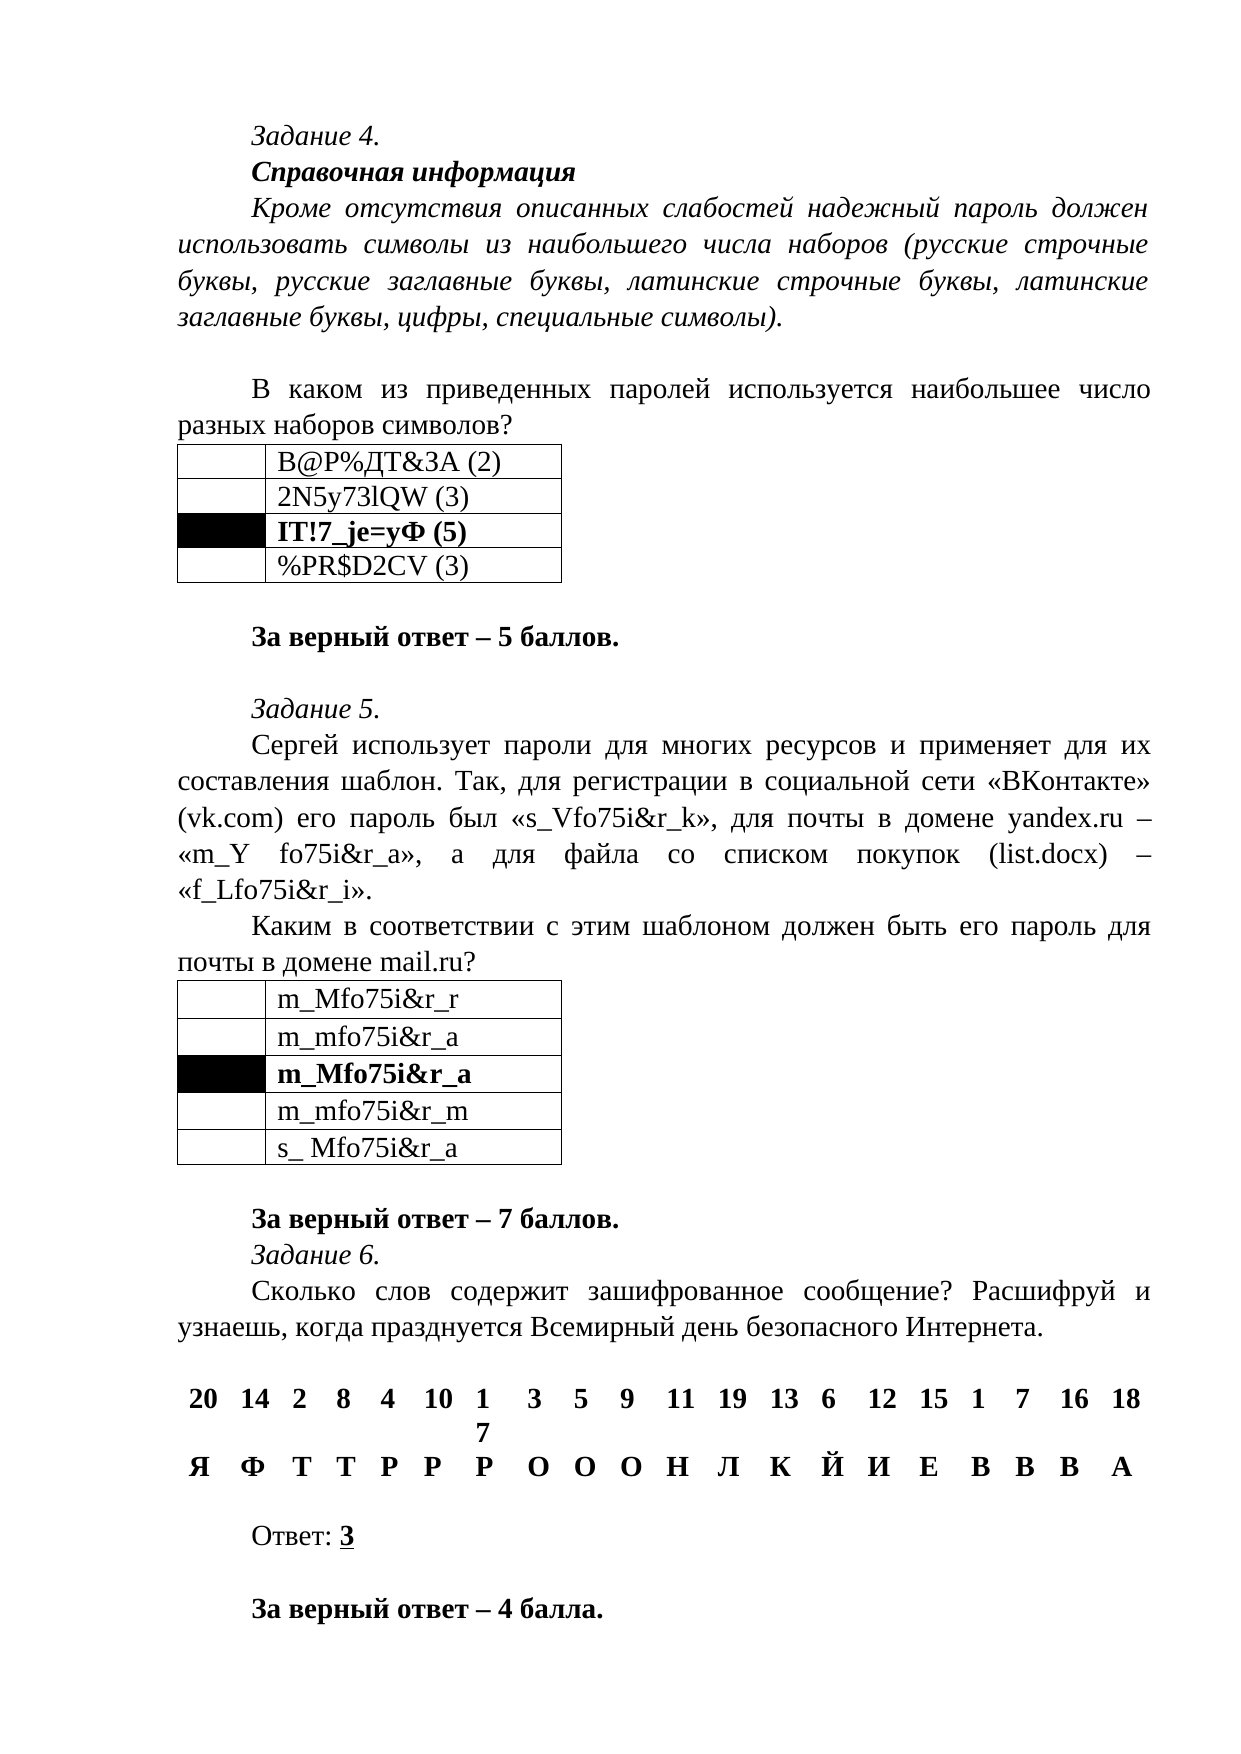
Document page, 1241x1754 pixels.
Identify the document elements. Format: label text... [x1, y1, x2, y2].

text Справочная информация [177, 154, 1152, 188]
text За верный ответ – 4 балла. [177, 1591, 1152, 1624]
table_cell Л [706, 1449, 758, 1482]
table_header 8 [325, 1382, 369, 1449]
table_cell О [609, 1449, 655, 1482]
table_header 13 [758, 1382, 810, 1449]
table_header 16 [1048, 1382, 1100, 1449]
text Кроме отсутствия описанных слабостей надежный пароль должен использовать символы из наибольшего числа наборов (русские строчные буквы, русские заглавные буквы, латинские строчные буквы, латинские заглавные буквы, цифры, специальные символы). [177, 190, 1152, 332]
table_header 19 [706, 1382, 758, 1449]
text Ответ: 3 [177, 1518, 1152, 1552]
text В каком из приведенных паролей используется наибольшее число разных наборов символов? [177, 371, 1152, 441]
table_cell В [1048, 1449, 1100, 1482]
table_cell Й [810, 1449, 856, 1482]
table_cell Р [464, 1449, 516, 1482]
table_cell Я [177, 1449, 229, 1482]
table_cell [178, 1056, 265, 1092]
table_cell s_ Mfo75i&r_a [266, 1130, 561, 1164]
table_header В@Р%ДТ&ЗА (2) [266, 445, 561, 478]
table_cell В [960, 1449, 1004, 1482]
table_cell IT!7_je=yФ (5) [266, 514, 561, 547]
table_cell [178, 514, 265, 547]
table_cell m_Mfo75i&r_а [266, 1056, 561, 1092]
text За верный ответ – 7 баллов. [177, 1201, 1152, 1234]
text Задание 5. [177, 691, 1152, 725]
table_header 14 [229, 1382, 281, 1449]
table_cell Р [413, 1449, 464, 1482]
table_header 1 [960, 1382, 1004, 1449]
table_header 6 [810, 1382, 856, 1449]
table_cell Р [369, 1449, 412, 1482]
table_header [178, 981, 265, 1018]
table_cell %PR$D2CV (3) [266, 548, 561, 582]
table_header 12 [856, 1382, 908, 1449]
text Задание 4. [177, 118, 1152, 152]
table_header 18 [1100, 1382, 1152, 1449]
table_header 10 [413, 1382, 464, 1449]
text Сколько слов содержит зашифрованное сообщение? Расшифруй и узнаешь, когда празднуется Всемирный день безопасного Интернета. [177, 1273, 1152, 1343]
table_header 2 [281, 1382, 325, 1449]
text Каким в соответствии с этим шаблоном должен быть его пароль для почты в домене mail.ru? [177, 908, 1152, 978]
table_cell К [758, 1449, 810, 1482]
table_cell [178, 1019, 265, 1055]
table_cell 2N5y73lQW (3) [266, 479, 561, 513]
table_cell Ф [229, 1449, 281, 1482]
table_cell О [516, 1449, 562, 1482]
table_header 3 [516, 1382, 562, 1449]
table_cell m_mfo75i&r_а [266, 1019, 561, 1055]
table_cell Т [325, 1449, 369, 1482]
table_cell Е [908, 1449, 959, 1482]
table_cell О [562, 1449, 608, 1482]
table_cell [178, 479, 265, 513]
table_header 11 [655, 1382, 706, 1449]
table_header [178, 445, 265, 478]
table_cell И [856, 1449, 908, 1482]
table_cell Т [281, 1449, 325, 1482]
table_cell m_mfo75i&r_m [266, 1093, 561, 1129]
text Задание 6. [177, 1237, 1152, 1271]
table_header 15 [908, 1382, 959, 1449]
table_header 9 [609, 1382, 655, 1449]
table_cell [178, 1130, 265, 1164]
table_header m_Mfo75i&r_r [266, 981, 561, 1018]
table_cell [178, 548, 265, 582]
table_header 17 [464, 1382, 516, 1449]
text Сергей использует пароли для многих ресурсов и применяет для их составления шаблон. Так, для регистрации в социальной сети «ВКонтакте» (vk.com) его пароль был «s_Vfo75i&r_k», для почты в домене yandex.ru – «m_Y fo75i&r_a», а для файла со списком покупок (list.docx) – «f_Lfo75i&r_i». [177, 727, 1152, 906]
table_cell [178, 1093, 265, 1129]
table_header 4 [369, 1382, 412, 1449]
table_header 5 [562, 1382, 608, 1449]
table_cell В [1004, 1449, 1048, 1482]
table_cell Н [655, 1449, 706, 1482]
table_header 20 [177, 1382, 229, 1449]
table_cell А [1100, 1449, 1152, 1482]
table_header 7 [1004, 1382, 1048, 1449]
text За верный ответ – 5 баллов. [177, 619, 1152, 652]
